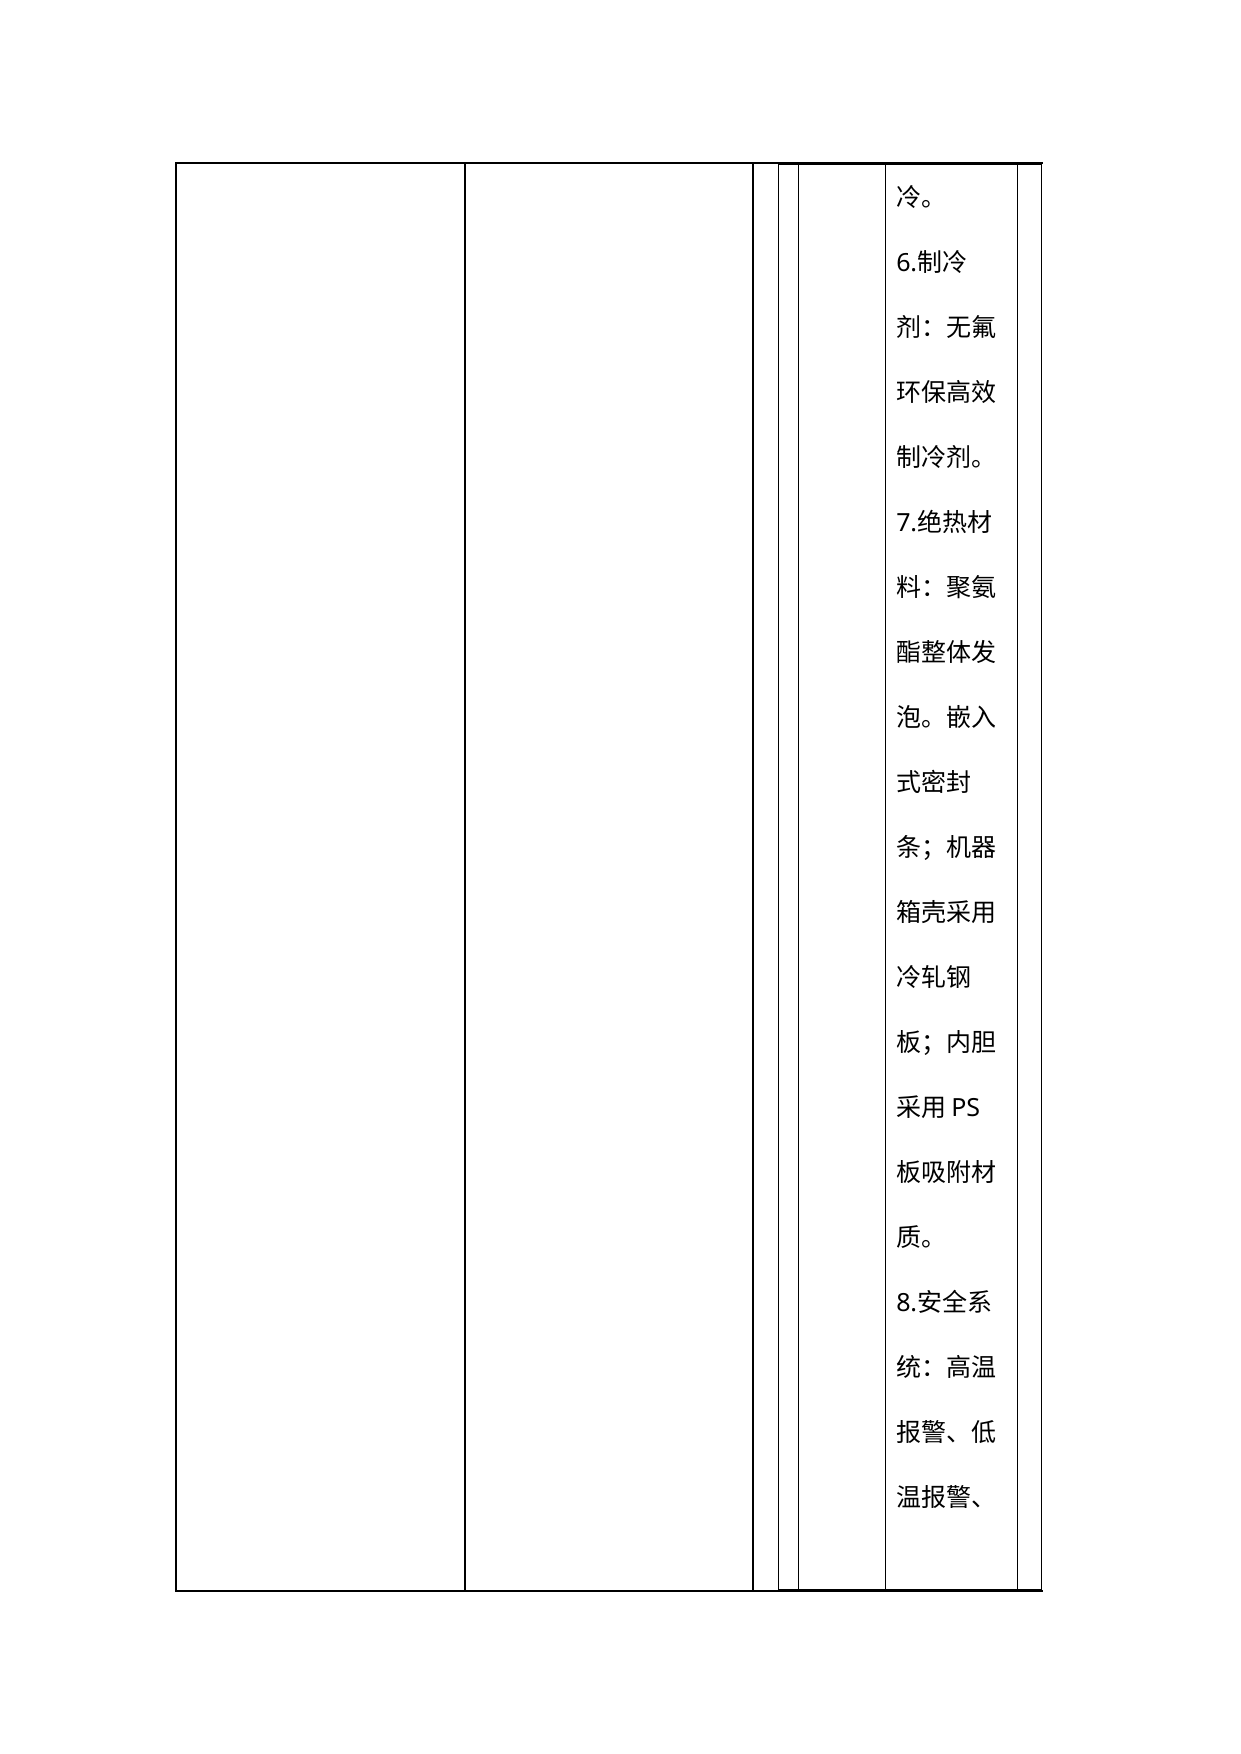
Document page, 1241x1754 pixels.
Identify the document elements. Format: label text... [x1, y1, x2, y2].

table_cell [177, 164, 464, 1590]
table_cell [1018, 165, 1041, 1589]
table_cell [799, 165, 885, 1589]
table_cell [779, 165, 798, 1589]
table_cell [886, 165, 1017, 1589]
table_cell 1 [466, 164, 752, 1590]
table_cell [754, 164, 778, 1590]
